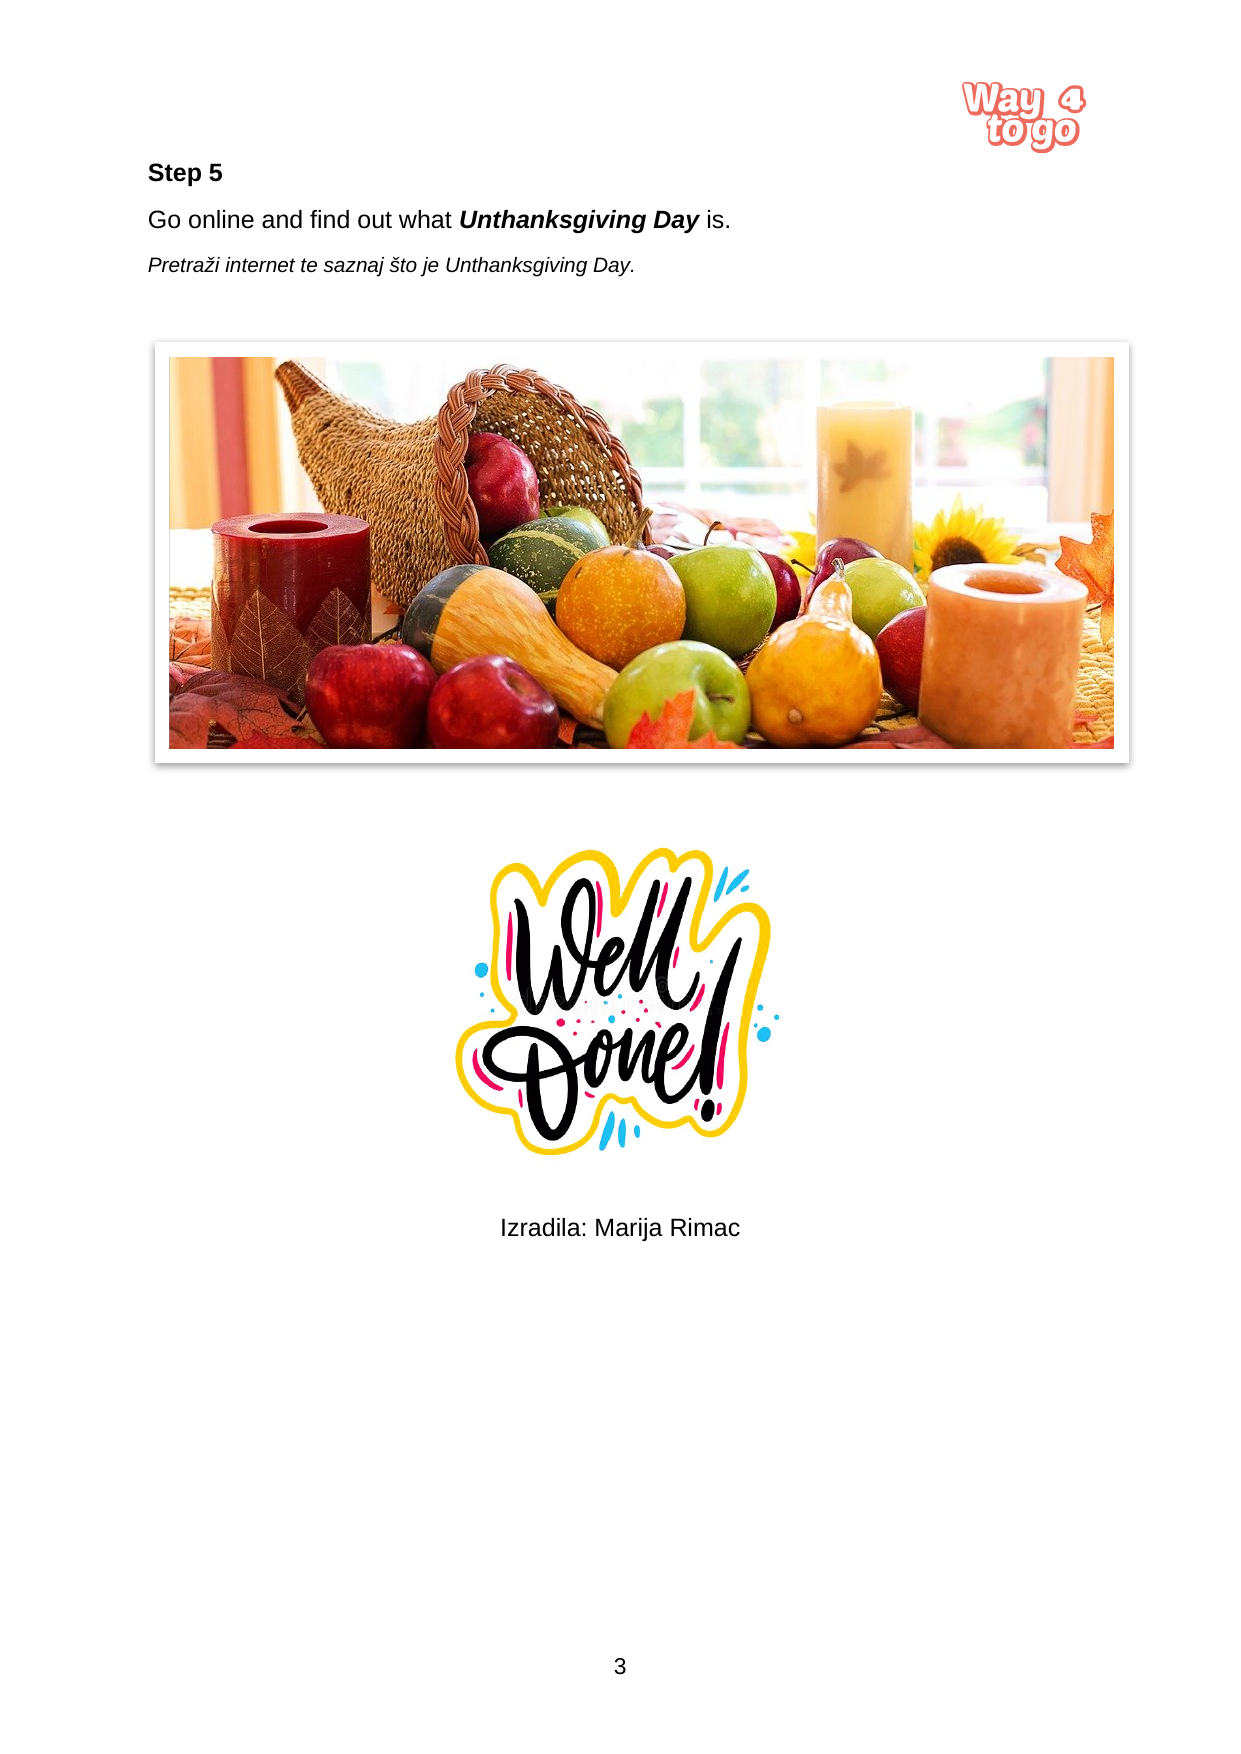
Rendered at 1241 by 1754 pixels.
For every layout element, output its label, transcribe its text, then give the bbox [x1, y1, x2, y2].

text Pretraži internet te saznaj što je Unthanksgiving Day. [148, 253, 1093, 277]
text Step 5 [148, 157, 1093, 186]
text Izradila: Marija Rimac [148, 1182, 1093, 1242]
picture [445, 836, 796, 1164]
text Go online and find out what Unthanksgiving Day is. [148, 205, 1093, 234]
picture [169, 357, 1114, 749]
picture [956, 75, 1093, 158]
